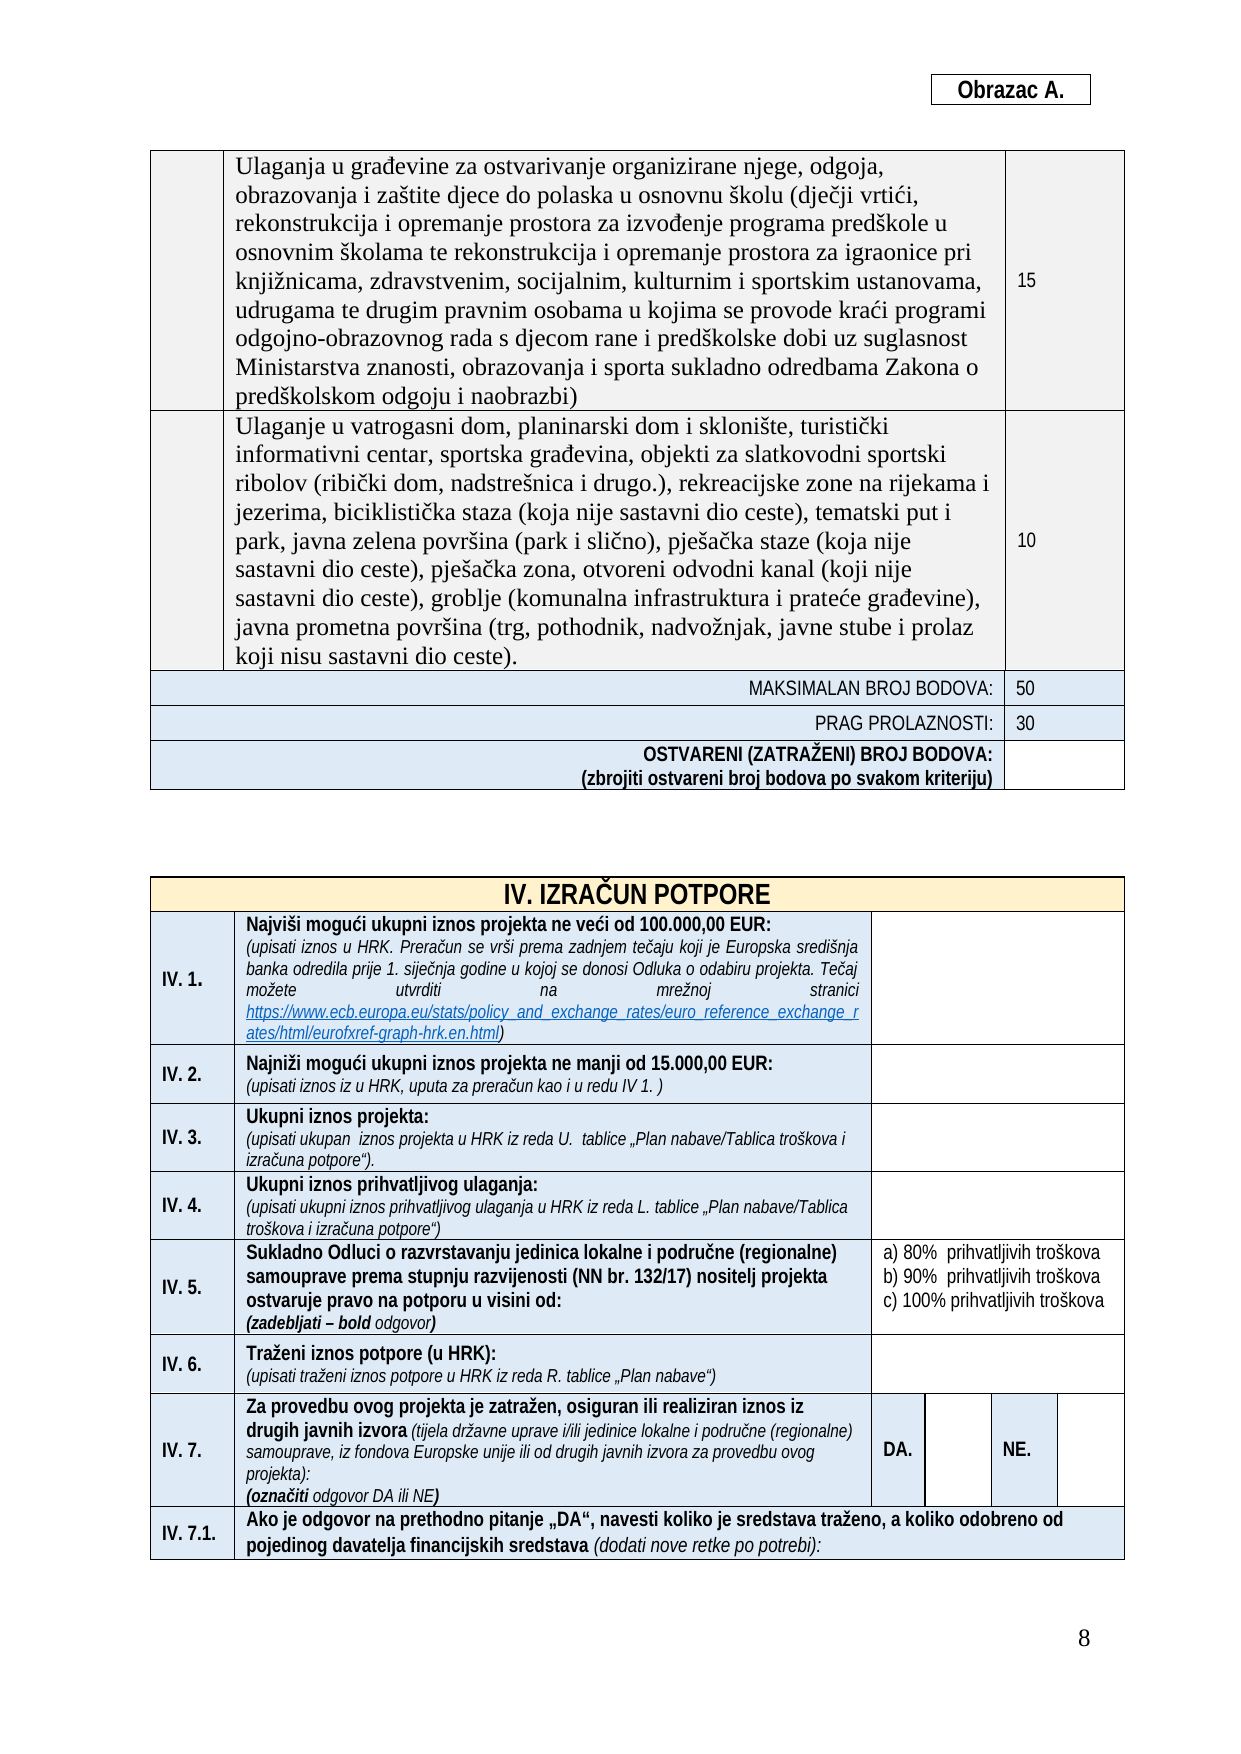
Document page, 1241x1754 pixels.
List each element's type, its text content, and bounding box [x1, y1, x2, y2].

table_cell Najniži mogući ukupni iznos projekta ne manji od 15.000,00 EUR: (upisati iznos iz u HRK, uputa za preračun kao i u redu IV 1. ) [235, 1045, 871, 1103]
table_cell Ako je odgovor na prethodno pitanje „DA“, navesti koliko je sredstava traženo, a koliko odobreno od pojedinog davatelja financijskih sredstava (dodati nove retke po potrebi): [235, 1507, 1124, 1559]
table_cell 10 [1006, 411, 1124, 669]
table_cell IV. 6. [151, 1335, 234, 1392]
table_cell a) 80% prihvatljivih troškova b) 90% prihvatljivih troškova c) 100% prihvatljivih troškova [872, 1240, 1124, 1333]
table_cell Ulaganje u vatrogasni dom, planinarski dom i sklonište, turistički informativni centar, sportska građevina, objekti za slatkovodni sportski ribolov (ribički dom, nadstrešnica i drugo.), rekreacijske zone na rijekama i jezerima, biciklistička staza (koja nije sastavni dio ceste), tematski put i park, javna zelena površina (park i slično), pješačka staze (koja nije sastavni dio ceste), pješačka zona, otvoreni odvodni kanal (koji nije sastavni dio ceste), groblje (komunalna infrastruktura i prateće građevine), javna prometna površina (trg, pothodnik, nadvožnjak, javne stube i prolaz koji nisu sastavni dio ceste). [224, 411, 1005, 669]
table_cell IV. 2. [151, 1045, 234, 1103]
table_cell OSTVARENI (ZATRAŽENI) BROJ BODOVA: (zbrojiti ostvareni broj bodova po svakom kriteriju) [151, 741, 1004, 789]
table_cell IV. 7.1. [151, 1507, 234, 1559]
table_cell Ukupni iznos prihvatljivog ulaganja: (upisati ukupni iznos prihvatljivog ulaganja u HRK iz reda L. tablice „Plan nabave/Tablica troškova i izračuna potpore“) [235, 1172, 871, 1239]
table_cell PRAG PROLAZNOSTI: [151, 706, 1004, 740]
table_cell [151, 411, 223, 669]
table_cell Ukupni iznos projekta: (upisati ukupan iznos projekta u HRK iz reda U. tablice „Plan nabave/Tablica troškova i izračuna potpore“). [235, 1104, 871, 1171]
table_cell Sukladno Odluci o razvrstavanju jedinica lokalne i područne (regionalne) samouprave prema stupnju razvijenosti (NN br. 132/17) nositelj projekta ostvaruje pravo na potporu u visini od: (zadebljati – bold odgovor) [235, 1240, 871, 1333]
table_cell Za provedbu ovog projekta je zatražen, osiguran ili realiziran iznos iz drugih javnih izvora (tijela državne uprave i/ili jedinice lokalne i područne (regionalne) samouprave, iz fondova Europske unije ili od drugih javnih izvora za provedbu ovog projekta): (označiti odgovor DA ili NE) [235, 1394, 871, 1506]
table_cell Traženi iznos potpore (u HRK): (upisati traženi iznos potpore u HRK iz reda R. tablice „Plan nabave“) [235, 1335, 871, 1392]
table_cell IV. 5. [151, 1240, 234, 1333]
table_cell IV. 1. [151, 912, 234, 1044]
table_cell [1058, 1394, 1124, 1506]
table_cell IV. 3. [151, 1104, 234, 1171]
table_cell 50 [1005, 671, 1124, 705]
table_cell DA. [872, 1394, 924, 1506]
table_cell 30 [1005, 706, 1124, 740]
table_cell 15 [1006, 151, 1124, 410]
table_cell Najviši mogući ukupni iznos projekta ne veći od 100.000,00 EUR: (upisati iznos u HRK. Preračun se vrši prema zadnjem tečaju koji je Europska središnja banka odredila prije 1. siječnja godine u kojoj se donosi Odluka o odabiru projekta. Tečaj možete utvrditi na mrežnoj stranici https://www.ecb.europa.eu/stats/policy_and_exchange_rates/euro_reference_exchange_rates/html/eurofxref-graph-hrk.en.html) [235, 912, 871, 1044]
table_cell [872, 1172, 1124, 1239]
table_cell Ulaganja u građevine za ostvarivanje organizirane njege, odgoja, obrazovanja i zaštite djece do polaska u osnovnu školu (dječji vrtići, rekonstrukcija i opremanje prostora za izvođenje programa predškole u osnovnim školama te rekonstrukcija i opremanje prostora za igraonice pri knjižnicama, zdravstvenim, socijalnim, kulturnim i sportskim ustanovama, udrugama te drugim pravnim osobama u kojima se provode kraći programi odgojno-obrazovnog rada s djecom rane i predškolske dobi uz suglasnost Ministarstva znanosti, obrazovanja i sporta sukladno odredbama Zakona o predškolskom odgoju i naobrazbi) [224, 151, 1005, 410]
table_cell MAKSIMALAN BROJ BODOVA: [151, 671, 1004, 705]
table_cell [872, 1045, 1124, 1103]
table_header IV. IZRAČUN POTPORE [151, 878, 1124, 911]
table_cell [1005, 741, 1124, 789]
table_cell [872, 1104, 1124, 1171]
table_cell IV. 7. [151, 1394, 234, 1506]
table_cell NE. [992, 1394, 1057, 1506]
table_cell [151, 151, 223, 410]
table_cell [926, 1394, 991, 1506]
table_cell IV. 4. [151, 1172, 234, 1239]
table_cell [872, 912, 1124, 1044]
table_cell [872, 1335, 1124, 1392]
